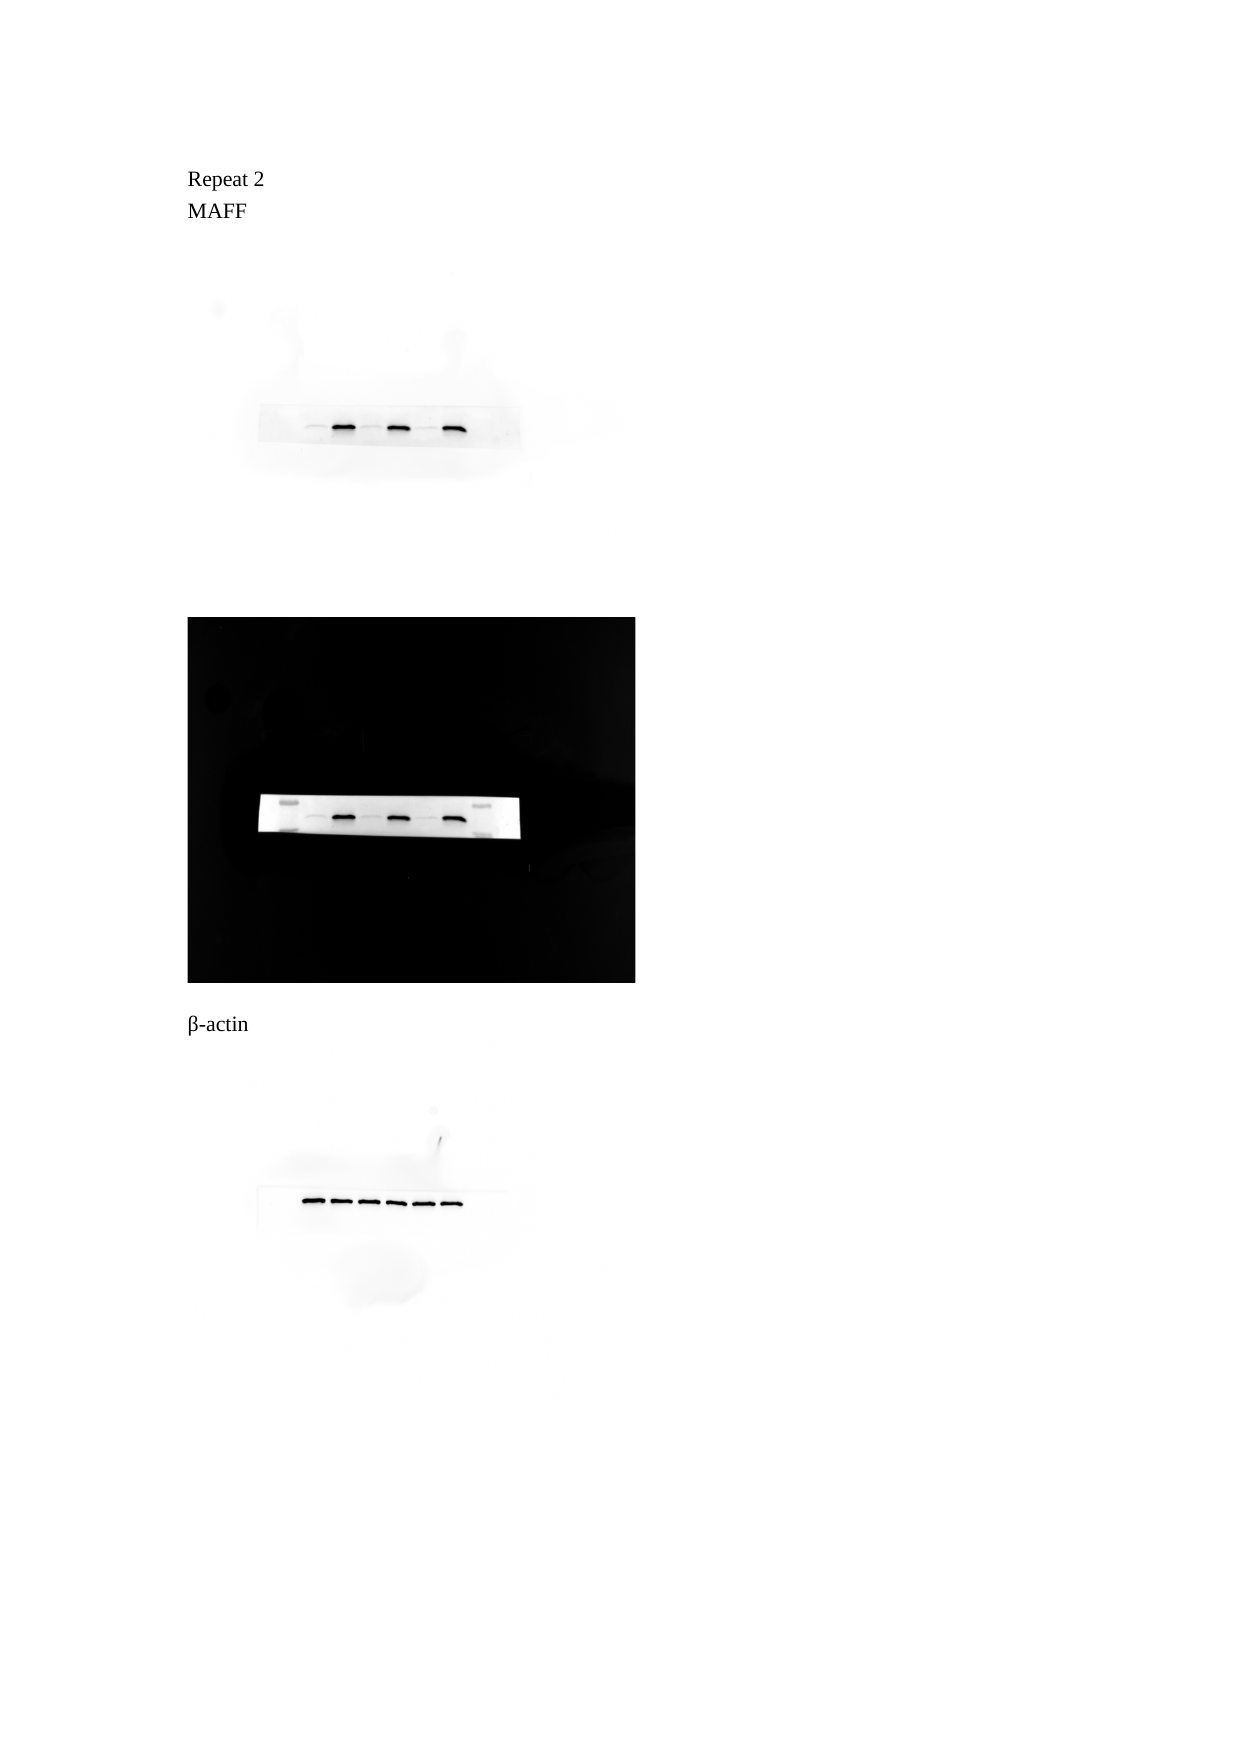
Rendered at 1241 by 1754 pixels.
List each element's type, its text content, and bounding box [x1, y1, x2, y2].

text MAFF [187, 194, 1053, 227]
picture [187, 617, 636, 983]
text β-actin [187, 1007, 1053, 1039]
picture [187, 227, 636, 593]
text Repeat 2 [187, 162, 1053, 194]
picture [187, 1039, 636, 1406]
